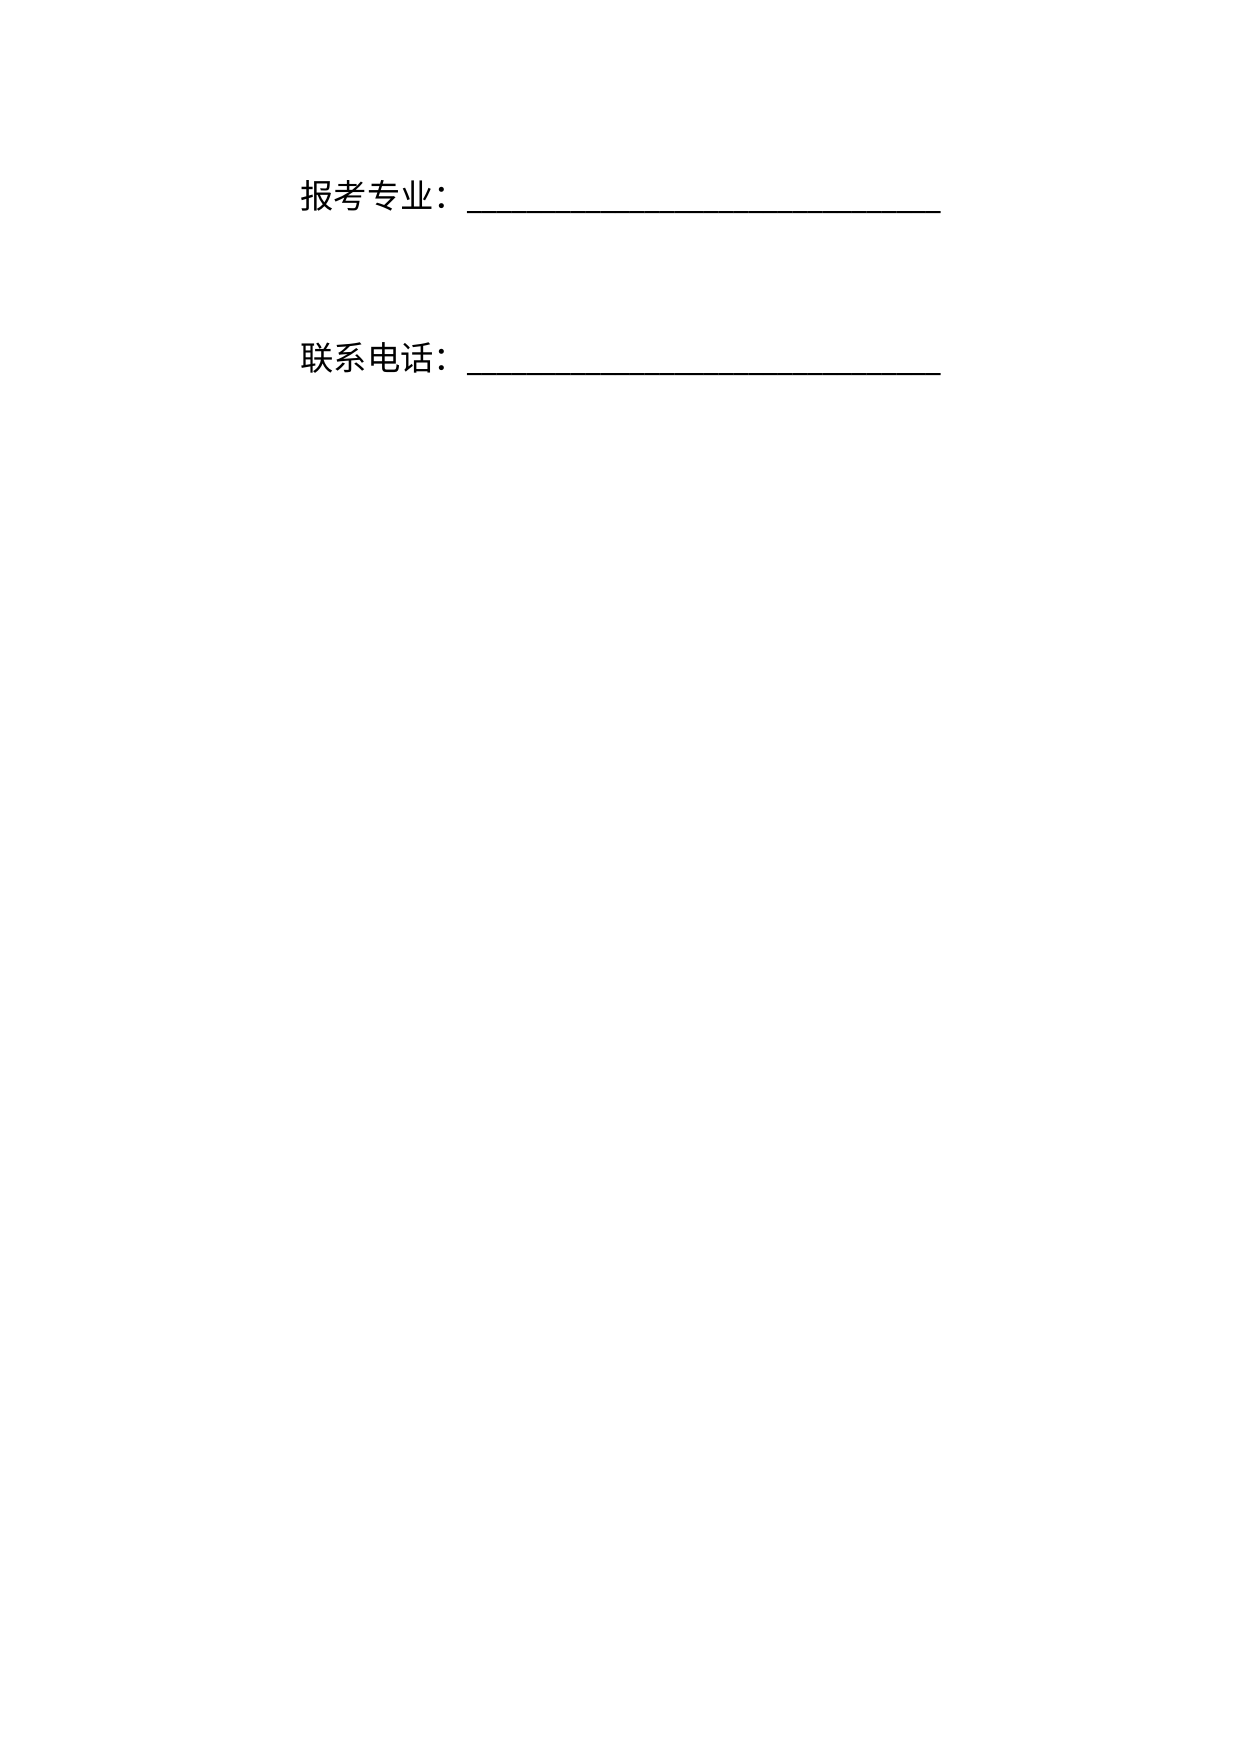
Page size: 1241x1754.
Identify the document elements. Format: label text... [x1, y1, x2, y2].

text 报考专业：________________________________ [162, 162, 1078, 227]
text 联系电话：________________________________ [162, 324, 1078, 389]
